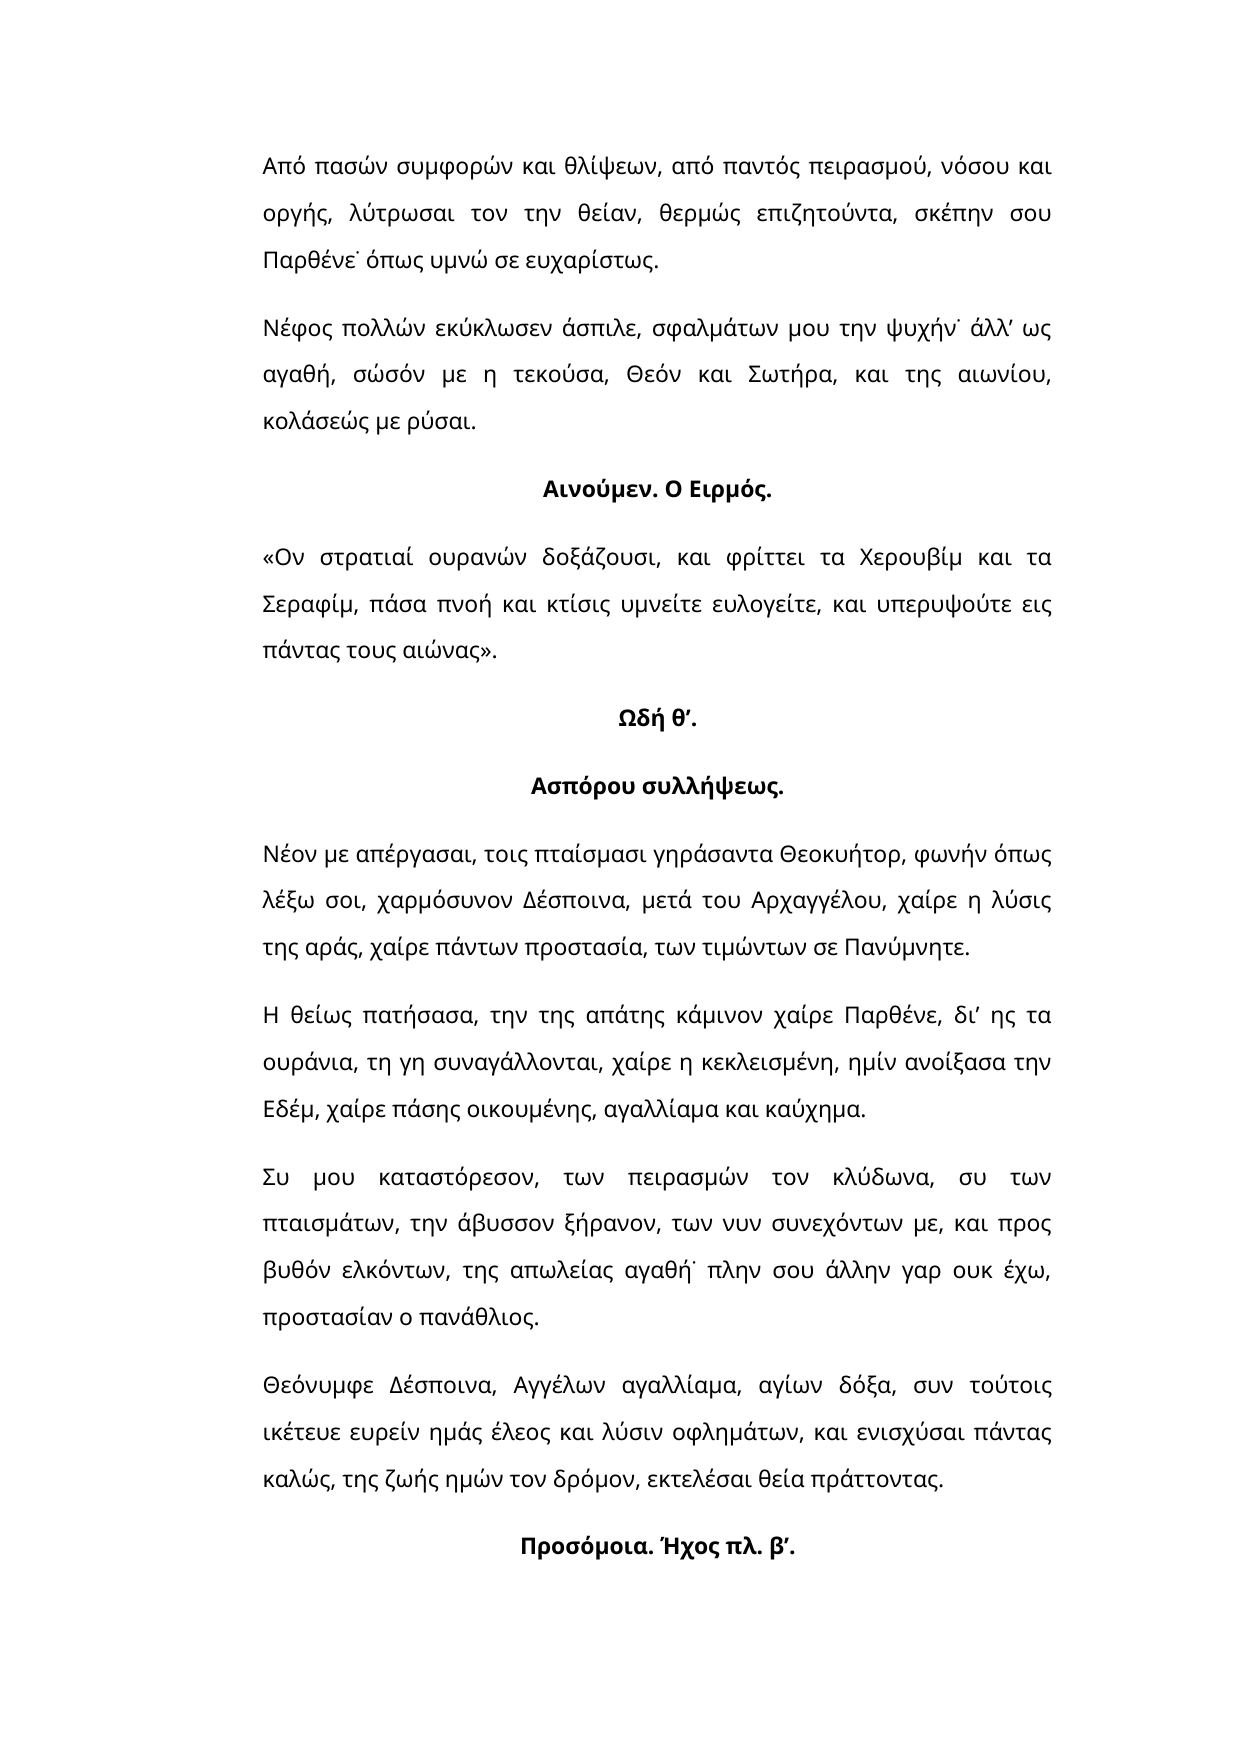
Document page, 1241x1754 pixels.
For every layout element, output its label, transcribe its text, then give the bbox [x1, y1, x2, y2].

text Συ μου καταστόρεσον, των πειρασμών τον κλύδωνα, συ των πταισμάτων, την άβυσσον ξήρανον, των νυν συνεχόντων με, και προς βυθόν ελκόντων, της απωλείας αγαθή˙ πλην σου άλλην γαρ ουκ έχω, προστασίαν ο πανάθλιος. [262, 1160, 1053, 1332]
text Θεόνυμφε Δέσποινα, Αγγέλων αγαλλίαμα, αγίων δόξα, συν τούτοις ικέτευε ευρείν ημάς έλεος και λύσιν οφλημάτων, και ενισχύσαι πάντας καλώς, της ζωής ημών τον δρόμον, εκτελέσαι θεία πράττοντας. [262, 1369, 1053, 1494]
text Ωδή θ’. [262, 702, 1053, 733]
text Αινούμεν. Ο Ειρμός. [262, 473, 1053, 504]
text Ασπόρου συλλήψεως. [262, 770, 1053, 801]
text Προσόμοια. Ήχος πλ. β’. [262, 1530, 1053, 1561]
text Νέφος πολλών εκύκλωσεν άσπιλε, σφαλμάτων μου την ψυχήν˙ άλλ’ ως αγαθή, σώσόν με η τεκούσα, Θεόν και Σωτήρα, και της αιωνίου, κολάσεώς με ρύσαι. [262, 311, 1053, 436]
text Νέον με απέργασαι, τοις πταίσμασι γηράσαντα Θεοκυήτορ, φωνήν όπως λέξω σοι, χαρμόσυνον Δέσποινα, μετά του Αρχαγγέλου, χαίρε η λύσις της αράς, χαίρε πάντων προστασία, των τιμώντων σε Πανύμνητε. [262, 837, 1053, 962]
text Η θείως πατήσασα, την της απάτης κάμινον χαίρε Παρθένε, δι’ ης τα ουράνια, τη γη συναγάλλονται, χαίρε η κεκλεισμένη, ημίν ανοίξασα την Εδέμ, χαίρε πάσης οικουμένης, αγαλλίαμα και καύχημα. [262, 999, 1053, 1124]
text Από πασών συμφορών και θλίψεων, από παντός πειρασμού, νόσου και οργής, λύτρωσαι τον την θείαν, θερμώς επιζητούντα, σκέπην σου Παρθένε˙ όπως υμνώ σε ευχαρίστως. [262, 150, 1053, 275]
text «Ον στρατιαί ουρανών δοξάζουσι, και φρίττει τα Χερουβίμ και τα Σεραφίμ, πάσα πνοή και κτίσις υμνείτε ευλογείτε, και υπερυψούτε εις πάντας τους αιώνας». [262, 541, 1053, 666]
